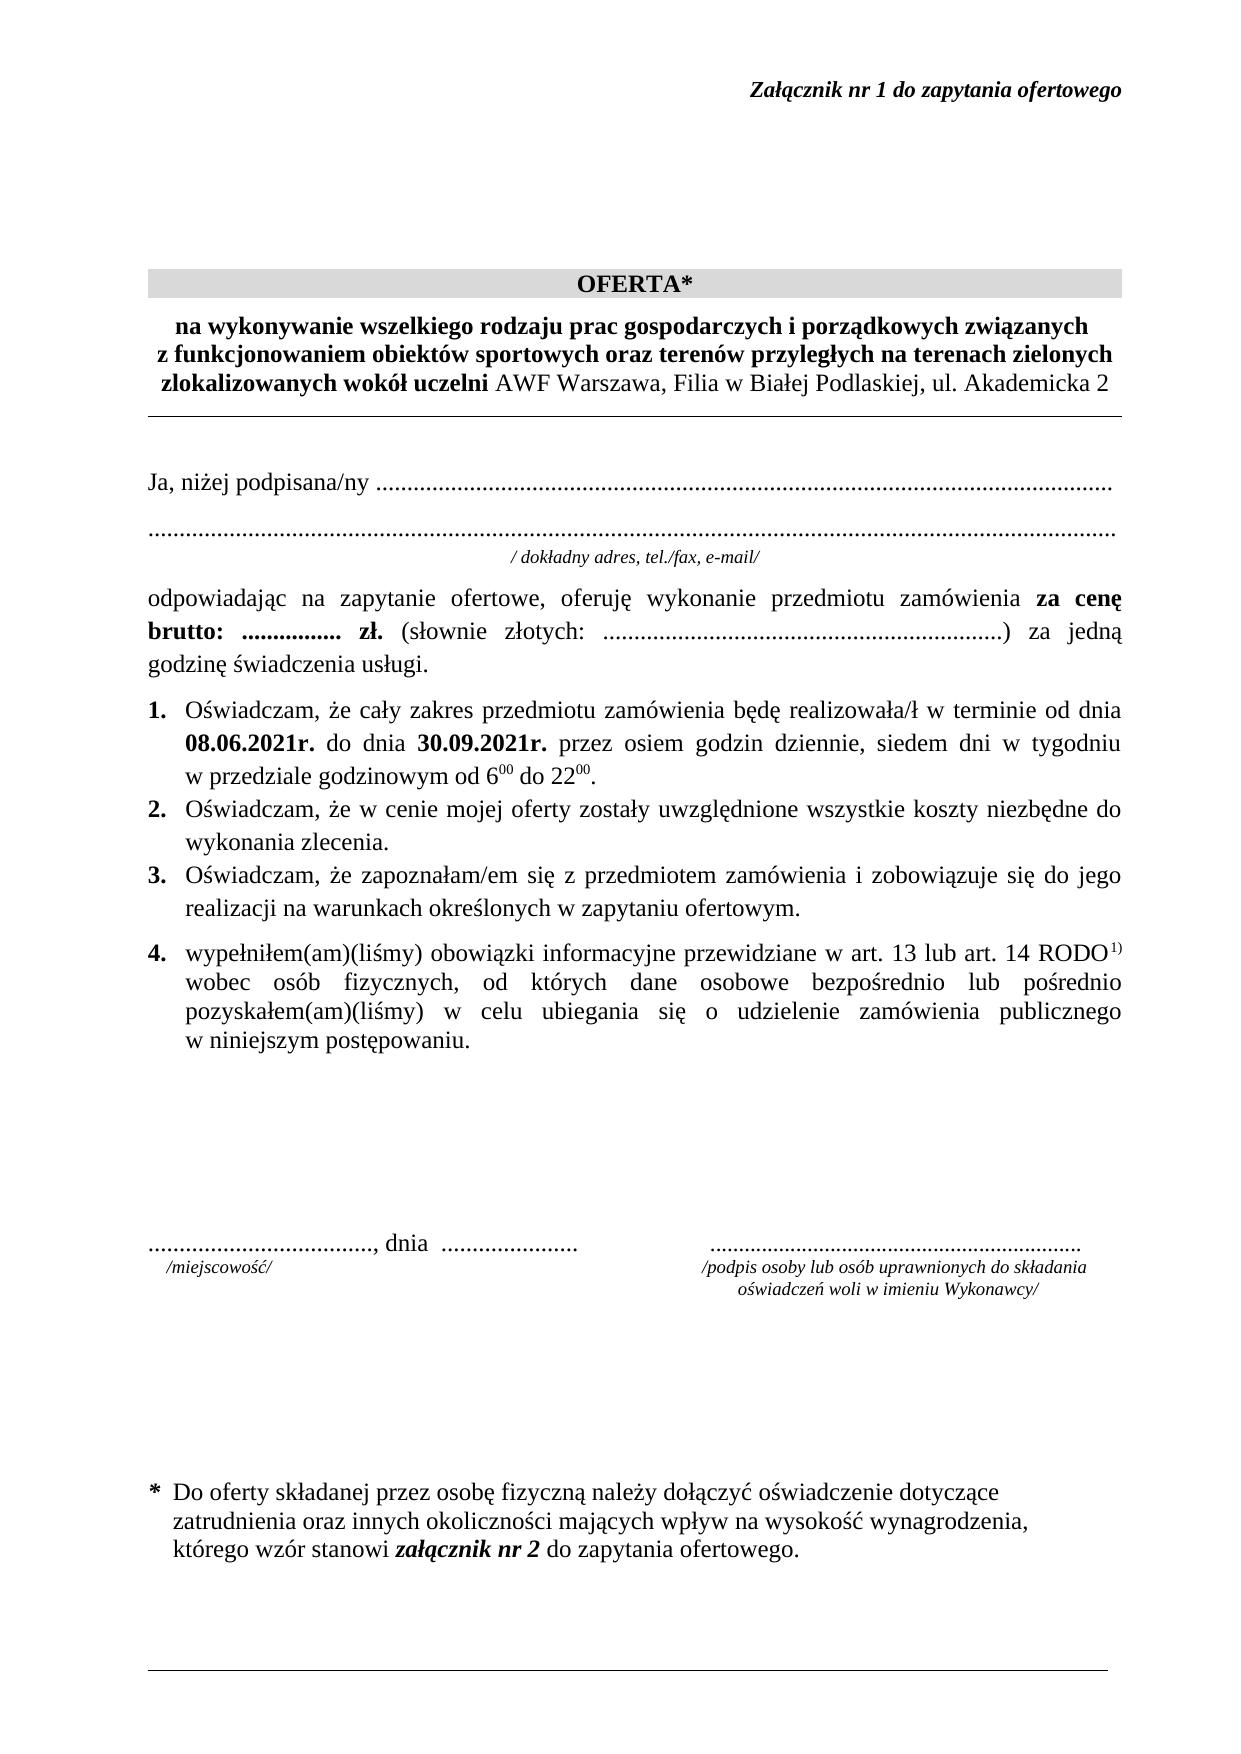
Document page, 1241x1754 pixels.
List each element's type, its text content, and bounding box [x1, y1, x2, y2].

list Oświadczam, że zapoznałam/em się z przedmiotem zamówienia i zobowiązuje się do jego realizacji na warunkach określonych w zapytaniu ofertowym. [148, 860, 1122, 922]
text zatrudnienia oraz innych okoliczności mających wpływ na wysokość wynagrodzenia, [148, 1506, 1122, 1534]
text na wykonywanie wszelkiego rodzaju prac gospodarczych i porządkowych związanych z funkcjonowaniem obiektów sportowych oraz terenów przyległych na terenach zielonych zlokalizowanych wokół uczelni AWF Warszawa, Filia w Białej Podlaskiej, ul. Akademicka 2 [148, 311, 1122, 397]
text którego wzór stanowi załącznik nr 2 do zapytania ofertowego. [148, 1534, 1122, 1563]
list wypełniłem(am)(liśmy) obowiązki informacyjne przewidziane w art. 13 lub art. 14 RODO1) wobec osób fizycznych, od których dane osobowe bezpośrednio lub pośrednio pozyskałem(am)(liśmy) w celu ubiegania się o udzielenie zamówienia publicznego w niniejszym postępowaniu. [148, 938, 1122, 1053]
text ........................................................................................................................................................... [148, 513, 1122, 542]
text ...................................., dnia ...................... ................................................................. [148, 1228, 1122, 1256]
list Oświadczam, że w cenie mojej oferty zostały uwzględnione wszystkie koszty niezbędne do wykonania zlecenia. [148, 794, 1122, 856]
text OFERTA* [148, 269, 1122, 298]
text * Do oferty składanej przez osobę fizyczną należy dołączyć oświadczenie dotyczące [148, 1477, 1122, 1506]
text / dokładny adres, tel./fax, e-mail/ [148, 546, 1122, 567]
list Oświadczam, że cały zakres przedmiotu zamówienia będę realizowała/ł w terminie od dnia 08.06.2021r. do dnia 30.09.2021r. przez osiem godzin dziennie, siedem dni w tygodniu w przedziale godzinowym od 600 do 2200. [148, 695, 1122, 789]
text odpowiadając na zapytanie ofertowe, oferuję wykonanie przedmiotu zamówienia za cenę brutto: ................ zł. (słownie złotych: ................................................................) za jedną godzinę świadczenia usługi. [148, 583, 1122, 678]
text /miejscowość/ /podpis osoby lub osób uprawnionych do składania oświadczeń woli w imieniu Wykonawcy/ [148, 1256, 1122, 1299]
text Ja, niżej podpisana/ny ...................................................................................................................... [148, 467, 1122, 496]
